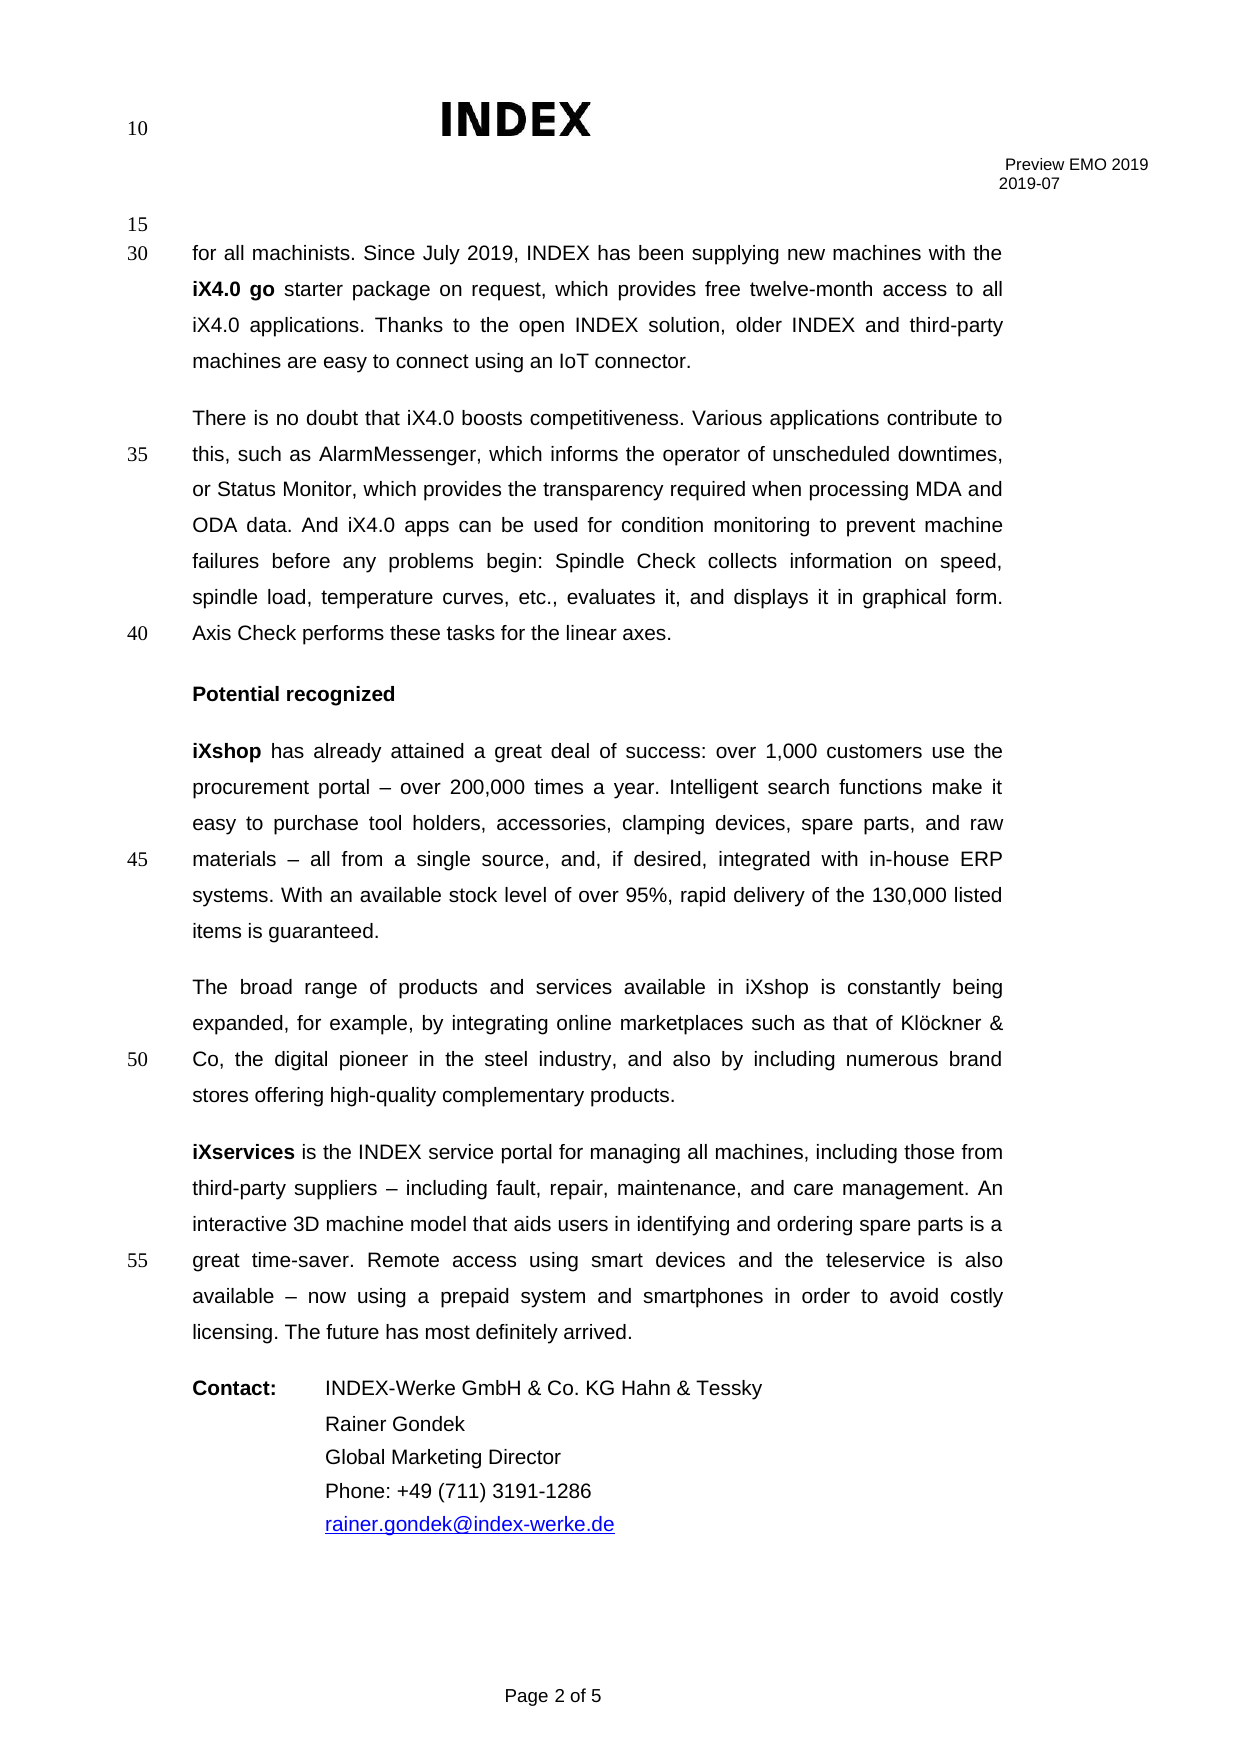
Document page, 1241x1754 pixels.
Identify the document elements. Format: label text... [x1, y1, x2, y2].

text The broad range of products and services available in iXshop is constantly being expanded, for example, by integrating online marketplaces such as that of Klöckner & Co, the digital pioneer in the steel industry, and also by including numerous brand stores offering high-quality complementary products. [192, 975, 1004, 1107]
text iXshop has already attained a great deal of success: over 1,000 customers use the procurement portal – over 200,000 times a year. Intelligent search functions make it easy to purchase tool holders, accessories, clamping devices, spare parts, and raw materials – all from a single source, and, if desired, integrated with in-house ERP systems. With an available stock level of over 95%, rapid delivery of the 130,000 listed items is guaranteed. [192, 739, 1004, 942]
text There is no doubt that iX4.0 boosts competitiveness. Various applications contribute to this, such as AlarmMessenger, which informs the operator of unscheduled downtimes, or Status Monitor, which provides the transparency required when processing MDA and ODA data. And iX4.0 apps can be used for condition monitoring to prevent machine failures before any problems begin: Spindle Check collects information on speed, spindle load, temperature curves, etc., evaluates it, and displays it in graphical form. Axis Check performs these tasks for the linear axes. [192, 405, 1004, 645]
text Global Marketing Director [251, 1445, 812, 1469]
picture [442, 102, 591, 136]
text rainer.gondek@index-werke.de [251, 1512, 812, 1536]
text Phone: +49 (711) 3191-1286 [251, 1479, 812, 1503]
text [192, 241, 1004, 373]
text Contact: INDEX-Werke GmbH & Co. KG Hahn & Tessky [192, 1376, 812, 1400]
text iXservices is the INDEX service portal for managing all machines, including those from third-party suppliers – including fault, repair, maintenance, and care management. An interactive 3D machine model that aids users in identifying and ordering spare parts is a great time-saver. Remote access using smart devices and the teleservice is also available – now using a prepaid system and smartphones in order to avoid costly licensing. The future has most definitely arrived. [192, 1140, 1004, 1343]
text Potential recognized [192, 682, 1004, 706]
text Rainer Gondek [251, 1412, 812, 1436]
